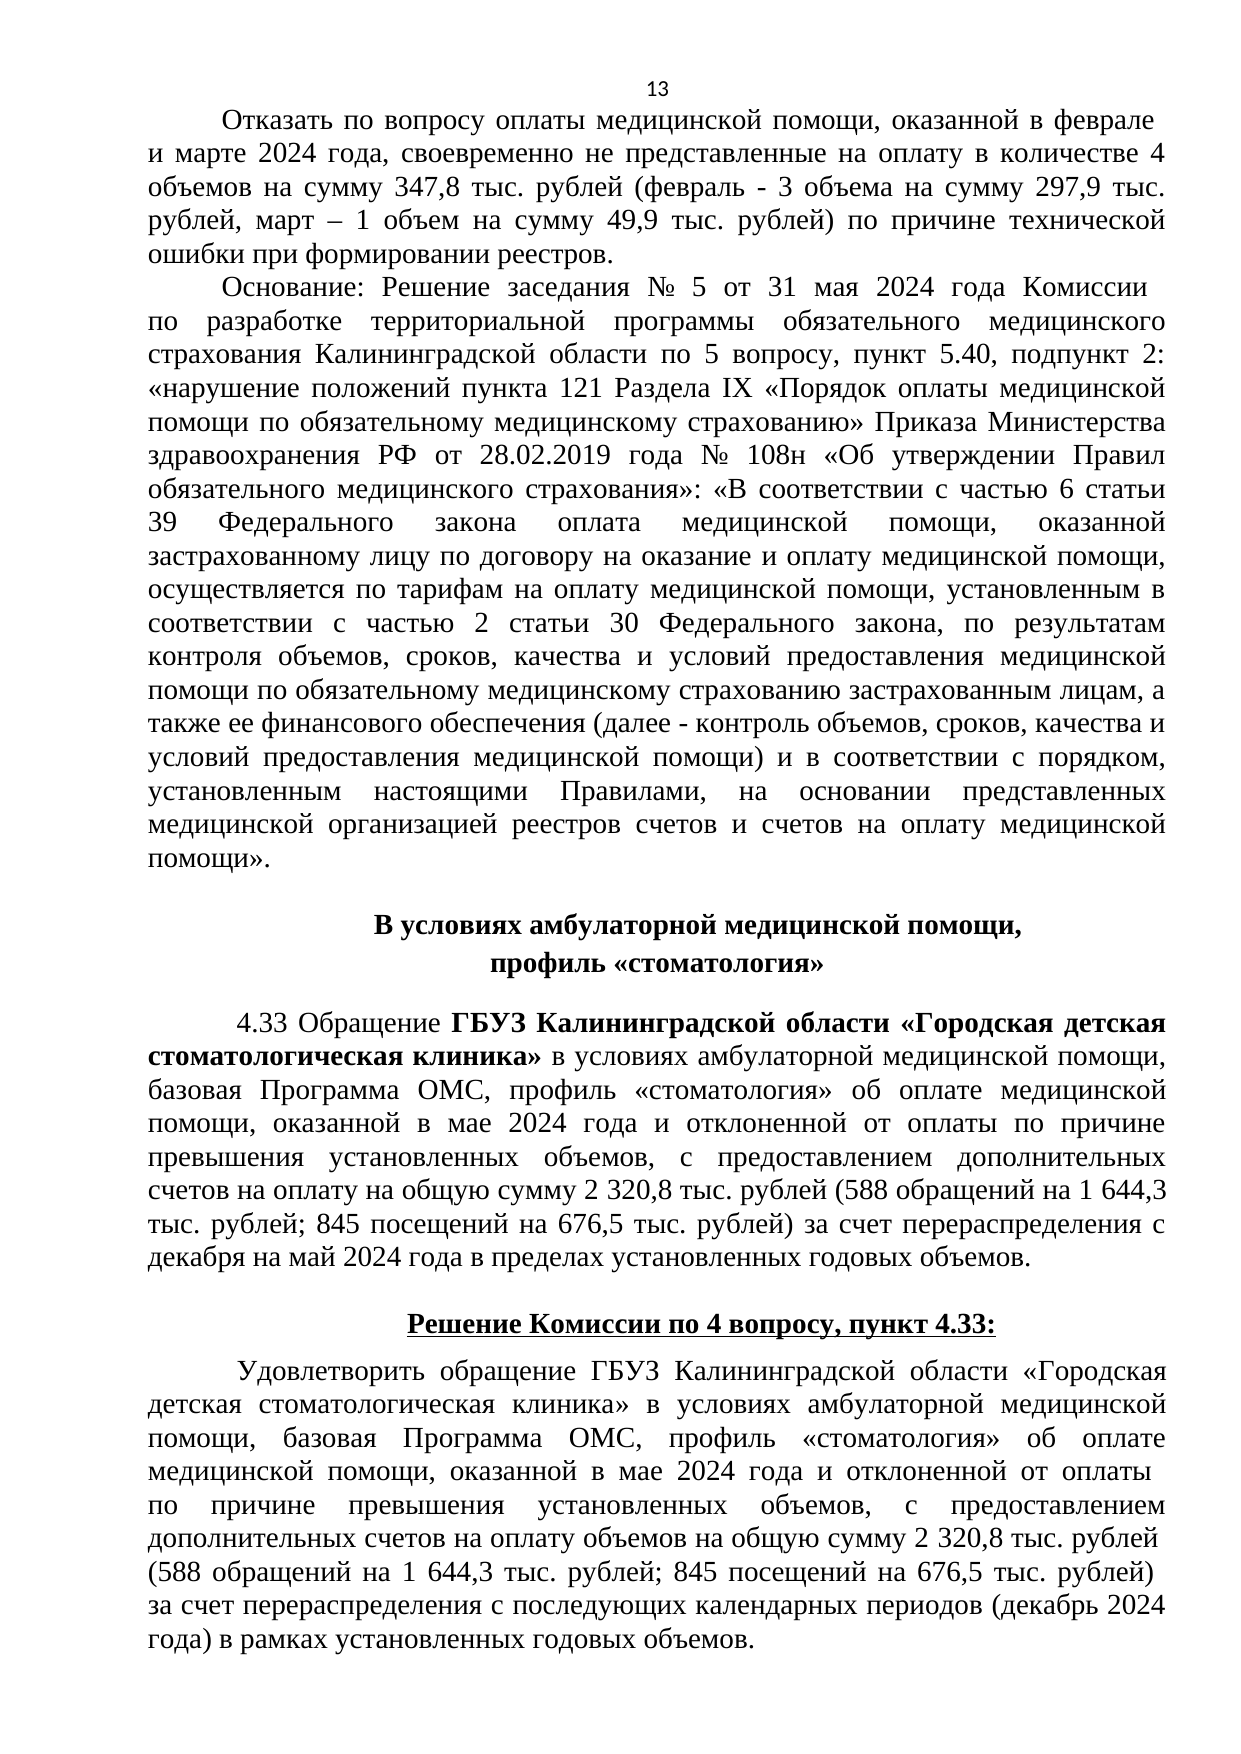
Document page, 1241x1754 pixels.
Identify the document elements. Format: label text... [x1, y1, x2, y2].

text Удовлетворить обращение ГБУЗ Калининградской области «Городская детская стоматологическая клиника» в условиях амбулаторной медицинской помощи, базовая Программа ОМС, профиль «стоматология» об оплате медицинской помощи, оказанной в мае 2024 года и отклоненной от оплаты по причине превышения установленных объемов, с предоставлением дополнительных счетов на оплату объемов на общую сумму 2 320,8 тыс. рублей (588 обращений на 1 644,3 тыс. рублей; 845 посещений на 676,5 тыс. рублей) за счет перераспределения с последующих календарных периодов (декабрь 2024 года) в рамках установленных годовых объемов. [148, 1353, 1167, 1654]
text 4.33 Обращение ГБУЗ Калининградской области «Городская детская стоматологическая клиника» в условиях амбулаторной медицинской помощи, базовая Программа ОМС, профиль «стоматология» об оплате медицинской помощи, оказанной в мае 2024 года и отклоненной от оплаты по причине превышения установленных объемов, с предоставлением дополнительных счетов на оплату на общую сумму 2 320,8 тыс. рублей (588 обращений на 1 644,3 тыс. рублей; 845 посещений на 676,5 тыс. рублей) за счет перераспределения с декабря на май 2024 года в пределах установленных годовых объемов. [148, 1005, 1167, 1273]
text Отказать по вопросу оплаты медицинской помощи, оказанной в феврале и марте 2024 года, своевременно не представленные на оплату в количестве 4 объемов на сумму 347,8 тыс. рублей (февраль - 3 объема на сумму 297,9 тыс. рублей, март – 1 объем на сумму 49,9 тыс. рублей) по причине технической ошибки при формировании реестров. [148, 102, 1167, 269]
text Решение Комиссии по 4 вопросу, пункт 4.33: [148, 1307, 1167, 1340]
text В условиях амбулаторной медицинской помощи, профиль «стоматология» [148, 907, 1167, 979]
text Основание: Решение заседания № 5 от 31 мая 2024 года Комиссии по разработке территориальной программы обязательного медицинского страхования Калининградской области по 5 вопросу, пункт 5.40, подпункт 2: «нарушение положений пункта 121 Раздела IX «Порядок оплаты медицинской помощи по обязательному медицинскому страхованию» Приказа Министерства здравоохранения РФ от 28.02.2019 года № 108н «Об утверждении Правил обязательного медицинского страхования»: «В соответствии с частью 6 статьи 39 Федерального закона оплата медицинской помощи, оказанной застрахованному лицу по договору на оказание и оплату медицинской помощи, осуществляется по тарифам на оплату медицинской помощи, установленным в соответствии с частью 2 статьи 30 Федерального закона, по результатам контроля объемов, сроков, качества и условий предоставления медицинской помощи по обязательному медицинскому страхованию застрахованным лицам, а также ее финансового обеспечения (далее - контроль объемов, сроков, качества и условий предоставления медицинской помощи) и в соответствии с порядком, установленным настоящими Правилами, на основании представленных медицинской организацией реестров счетов и счетов на оплату медицинской помощи». [148, 269, 1167, 873]
